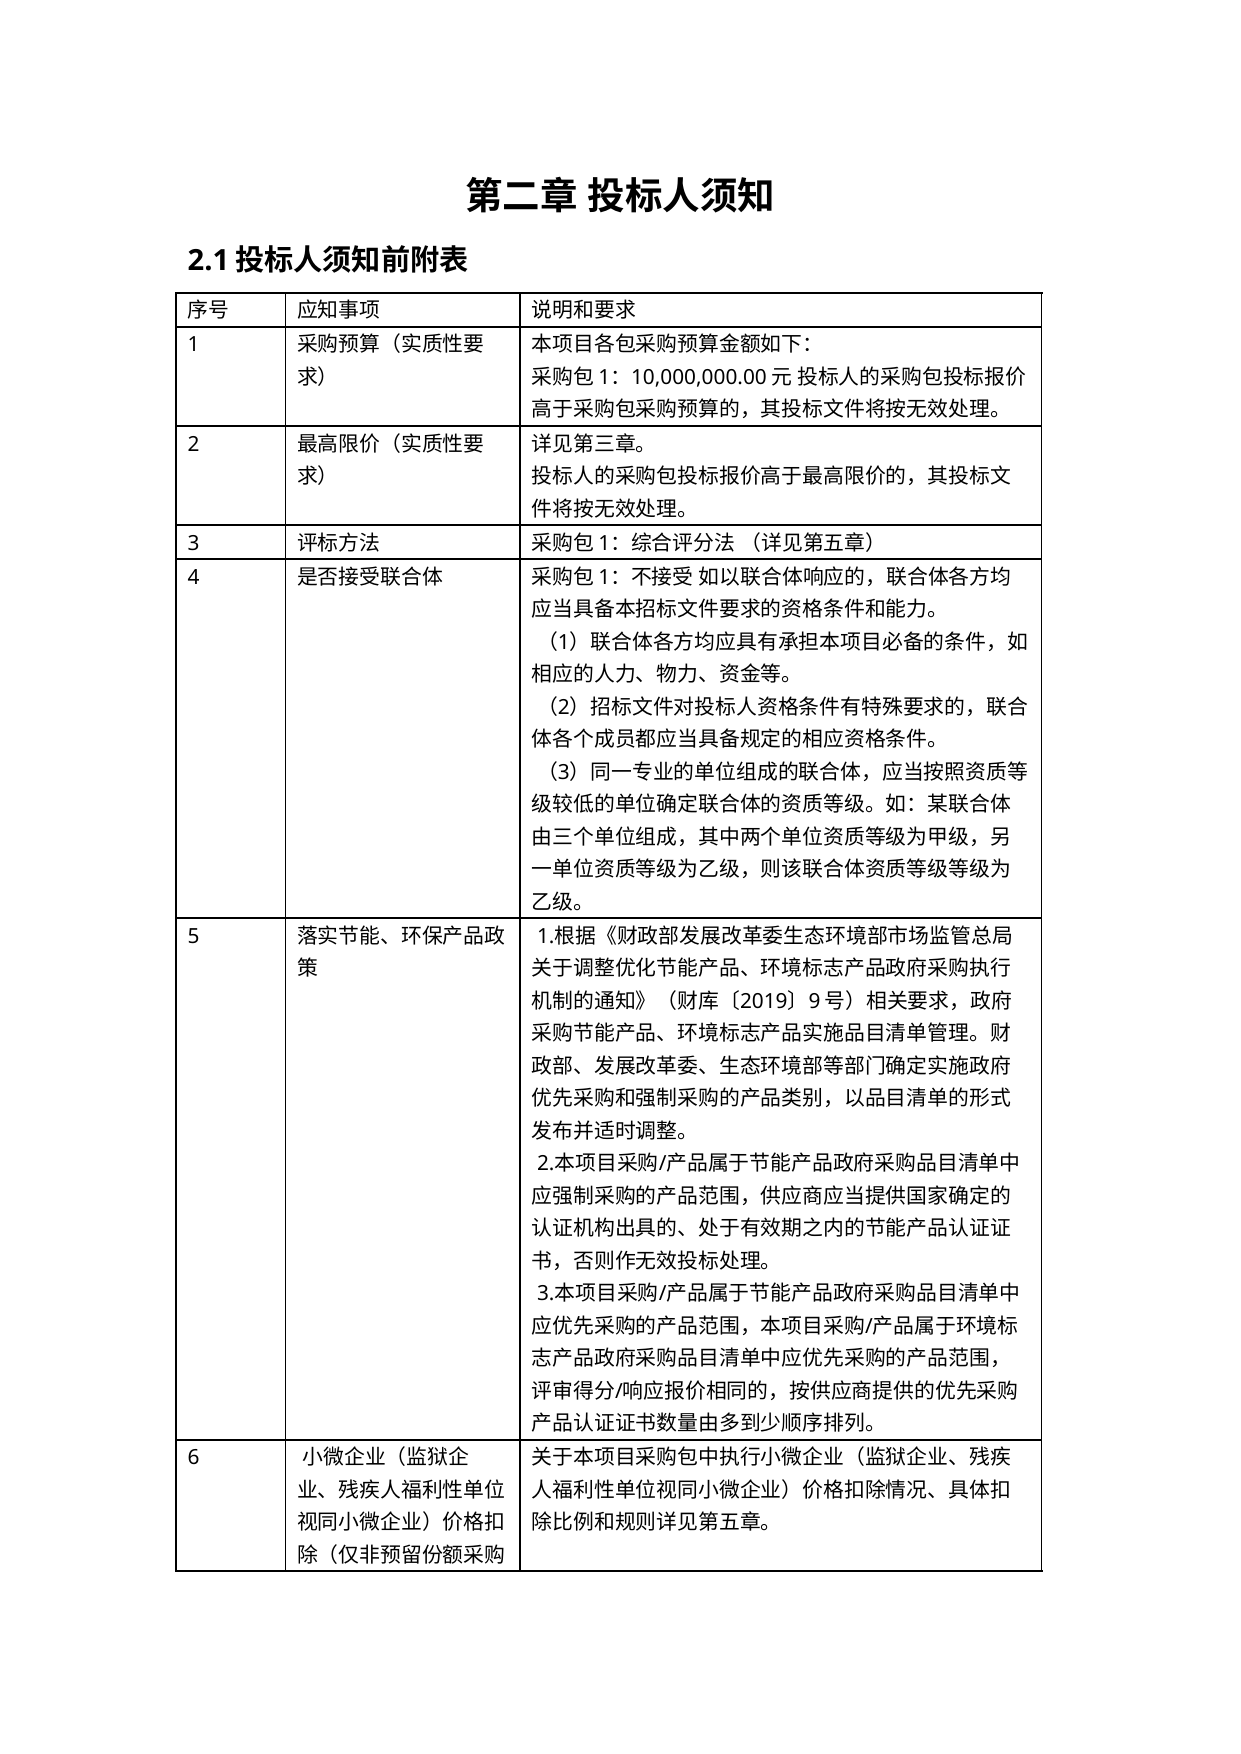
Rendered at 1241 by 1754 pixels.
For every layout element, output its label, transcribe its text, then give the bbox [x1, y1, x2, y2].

table_header 应知事项 [286, 294, 519, 326]
table_cell 是否接受联合体 [286, 560, 519, 917]
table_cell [286, 1441, 519, 1570]
table_cell 落实节能、环保产品政策 [286, 919, 519, 1439]
table_cell 5 [177, 919, 285, 1439]
table_cell 1 [177, 328, 285, 425]
table_cell 详见第三章。 投标人的采购包投标报价高于最高限价的，其投标文件将按无效处理。 [521, 427, 1041, 524]
text 2.1投标人须知前附表 [187, 227, 1053, 292]
table_cell 采购包1：不接受 如以联合体响应的，联合体各方均应当具备本招标文件要求的资格条件和能力。 （1）联合体各方均应具有承担本项目必备的条件，如相应的人力、物力、资金等。 （2）招标文件对投标人资格条件有特殊要求的，联合体各个成员都应当具备规定的相应资格条件。 （3）同一专业的单位组成的联合体，应当按照资质等级较低的单位确定联合体的资质等级。如：某联合体由三个单位组成，其中两个单位资质等级为甲级，另一单位资质等级为乙级，则该联合体资质等级等级为乙级。 [521, 560, 1041, 917]
table_cell 3 [177, 526, 285, 558]
table_cell 本项目各包采购预算金额如下： 采购包1：10,000,000.00元 投标人的采购包投标报价高于采购包采购预算的，其投标文件将按无效处理。 [521, 328, 1041, 425]
table_cell 2 [177, 427, 285, 524]
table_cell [521, 1441, 1041, 1570]
table_header 序号 [177, 294, 285, 326]
table_cell 采购包1：综合评分法 （详见第五章） [521, 526, 1041, 558]
text 第二章 投标人须知 [187, 162, 1053, 227]
table_cell 采购预算（实质性要求） [286, 328, 519, 425]
table_cell 1.根据《财政部发展改革委生态环境部市场监管总局关于调整优化节能产品、环境标志产品政府采购执行机制的通知》（财库〔2019〕9号）相关要求，政府采购节能产品、环境标志产品实施品目清单管理。财政部、发展改革委、生态环境部等部门确定实施政府优先采购和强制采购的产品类别，以品目清单的形式发布并适时调整。 2.本项目采购/产品属于节能产品政府采购品目清单中应强制采购的产品范围，供应商应当提供国家确定的认证机构出具的、处于有效期之内的节能产品认证证书，否则作无效投标处理。 3.本项目采购/产品属于节能产品政府采购品目清单中应优先采购的产品范围，本项目采购/产品属于环境标志产品政府采购品目清单中应优先采购的产品范围，评审得分/响应报价相同的，按供应商提供的优先采购产品认证证书数量由多到少顺序排列。 [521, 919, 1041, 1439]
table_cell 最高限价（实质性要求） [286, 427, 519, 524]
table_cell 4 [177, 560, 285, 917]
table_cell 评标方法 [286, 526, 519, 558]
table_cell 6 [177, 1441, 285, 1570]
table_header 说明和要求 [521, 294, 1041, 326]
